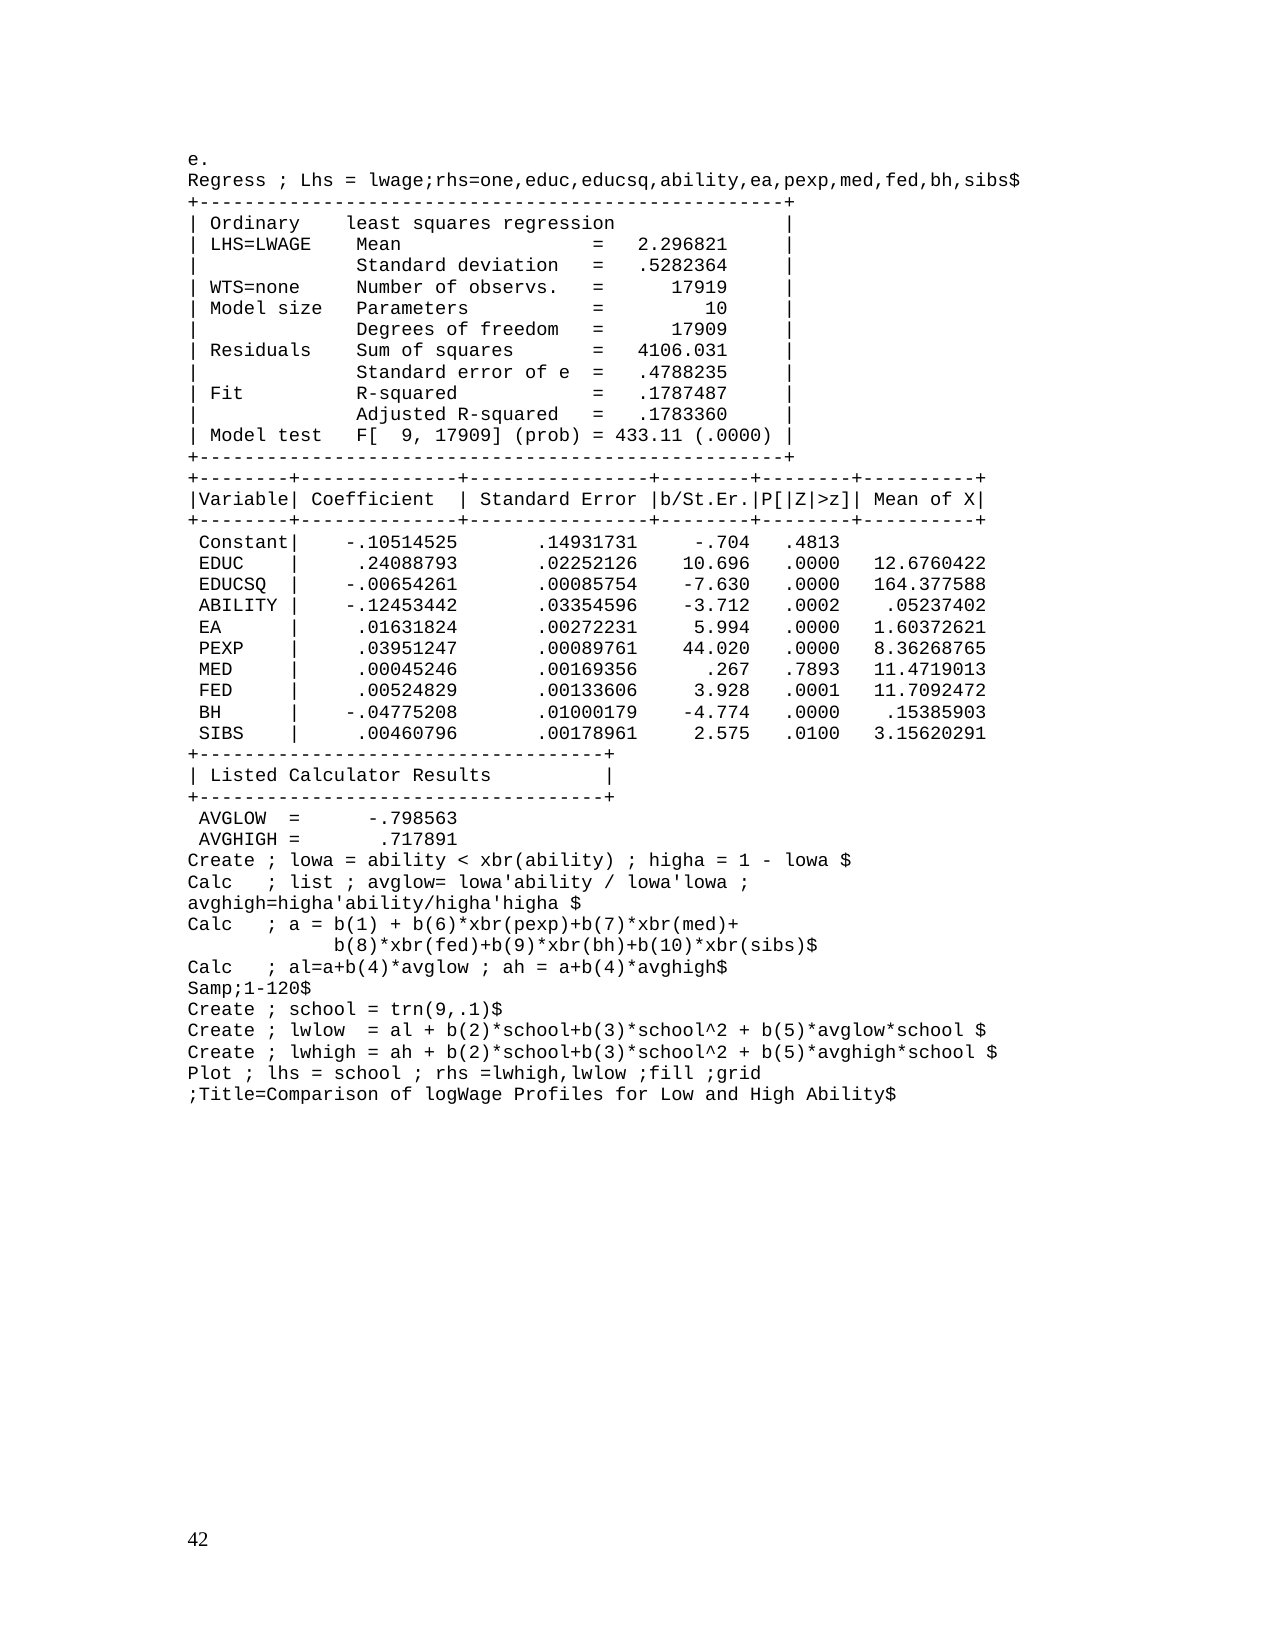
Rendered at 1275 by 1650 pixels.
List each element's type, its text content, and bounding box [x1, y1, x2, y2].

text | Adjusted R-squared = .1783360 | [187, 405, 1087, 426]
text ABILITY | -.12453442 .03354596 -3.712 .0002 .05237402 [187, 596, 1087, 617]
text Calc ; al=a+b(4)*avglow ; ah = a+b(4)*avghigh$ [187, 957, 1087, 979]
text | Residuals Sum of squares = 4106.031 | [187, 341, 1087, 362]
text +--------+--------------+----------------+--------+--------+----------+ [187, 469, 1087, 490]
text Create ; school = trn(9,.1)$ [187, 1000, 1087, 1021]
text b(8)*xbr(fed)+b(9)*xbr(bh)+b(10)*xbr(sibs)$ [187, 936, 1087, 957]
text EA | .01631824 .00272231 5.994 .0000 1.60372621 [187, 617, 1087, 639]
text | Model size Parameters = 10 | [187, 299, 1087, 320]
text AVGLOW = -.798563 [187, 809, 1087, 830]
text Plot ; lhs = school ; rhs =lwhigh,lwlow ;fill ;grid [187, 1064, 1087, 1085]
text | Degrees of freedom = 17909 | [187, 320, 1087, 341]
text +--------+--------------+----------------+--------+--------+----------+ [187, 511, 1087, 532]
text Create ; lwlow = al + b(2)*school+b(3)*school^2 + b(5)*avglow*school $ [187, 1021, 1087, 1042]
text Calc ; list ; avglow= lowa'ability / lowa'lowa ; avghigh=higha'ability/higha'higha $ [187, 872, 1087, 915]
text | Model test F[ 9, 17909] (prob) = 433.11 (.0000) | [187, 426, 1087, 447]
text ;Title=Comparison of logWage Profiles for Low and High Ability$ [187, 1085, 1087, 1106]
text FED | .00524829 .00133606 3.928 .0001 11.7092472 [187, 681, 1087, 702]
text +----------------------------------------------------+ [187, 447, 1087, 469]
text BH | -.04775208 .01000179 -4.774 .0000 .15385903 [187, 702, 1087, 724]
text Calc ; a = b(1) + b(6)*xbr(pexp)+b(7)*xbr(med)+ [187, 915, 1087, 936]
text | Fit R-squared = .1787487 | [187, 384, 1087, 405]
text Create ; lowa = ability < xbr(ability) ; higha = 1 - lowa $ [187, 851, 1087, 872]
text e. [187, 150, 1087, 171]
text Samp;1-120$ [187, 979, 1087, 1000]
text | Listed Calculator Results | [187, 766, 1087, 787]
text | Standard error of e = .4788235 | [187, 362, 1087, 384]
text PEXP | .03951247 .00089761 44.020 .0000 8.36268765 [187, 639, 1087, 660]
text | Standard deviation = .5282364 | [187, 256, 1087, 277]
text AVGHIGH = .717891 [187, 830, 1087, 851]
text | WTS=none Number of observs. = 17919 | [187, 277, 1087, 299]
text | Ordinary least squares regression | [187, 214, 1087, 235]
text Constant| -.10514525 .14931731 -.704 .4813 [187, 532, 1087, 554]
text EDUCSQ | -.00654261 .00085754 -7.630 .0000 164.377588 [187, 575, 1087, 596]
text | LHS=LWAGE Mean = 2.296821 | [187, 235, 1087, 256]
text Create ; lwhigh = ah + b(2)*school+b(3)*school^2 + b(5)*avghigh*school $ [187, 1042, 1087, 1064]
text Regress ; Lhs = lwage;rhs=one,educ,educsq,ability,ea,pexp,med,fed,bh,sibs$ [187, 171, 1087, 192]
text +------------------------------------+ [187, 745, 1087, 766]
text EDUC | .24088793 .02252126 10.696 .0000 12.6760422 [187, 554, 1087, 575]
text |Variable| Coefficient | Standard Error |b/St.Er.|P[|Z|>z]| Mean of X| [187, 490, 1087, 511]
text MED | .00045246 .00169356 .267 .7893 11.4719013 [187, 660, 1087, 681]
text +------------------------------------+ [187, 787, 1087, 809]
text SIBS | .00460796 .00178961 2.575 .0100 3.15620291 [187, 724, 1087, 745]
text +----------------------------------------------------+ [187, 192, 1087, 214]
